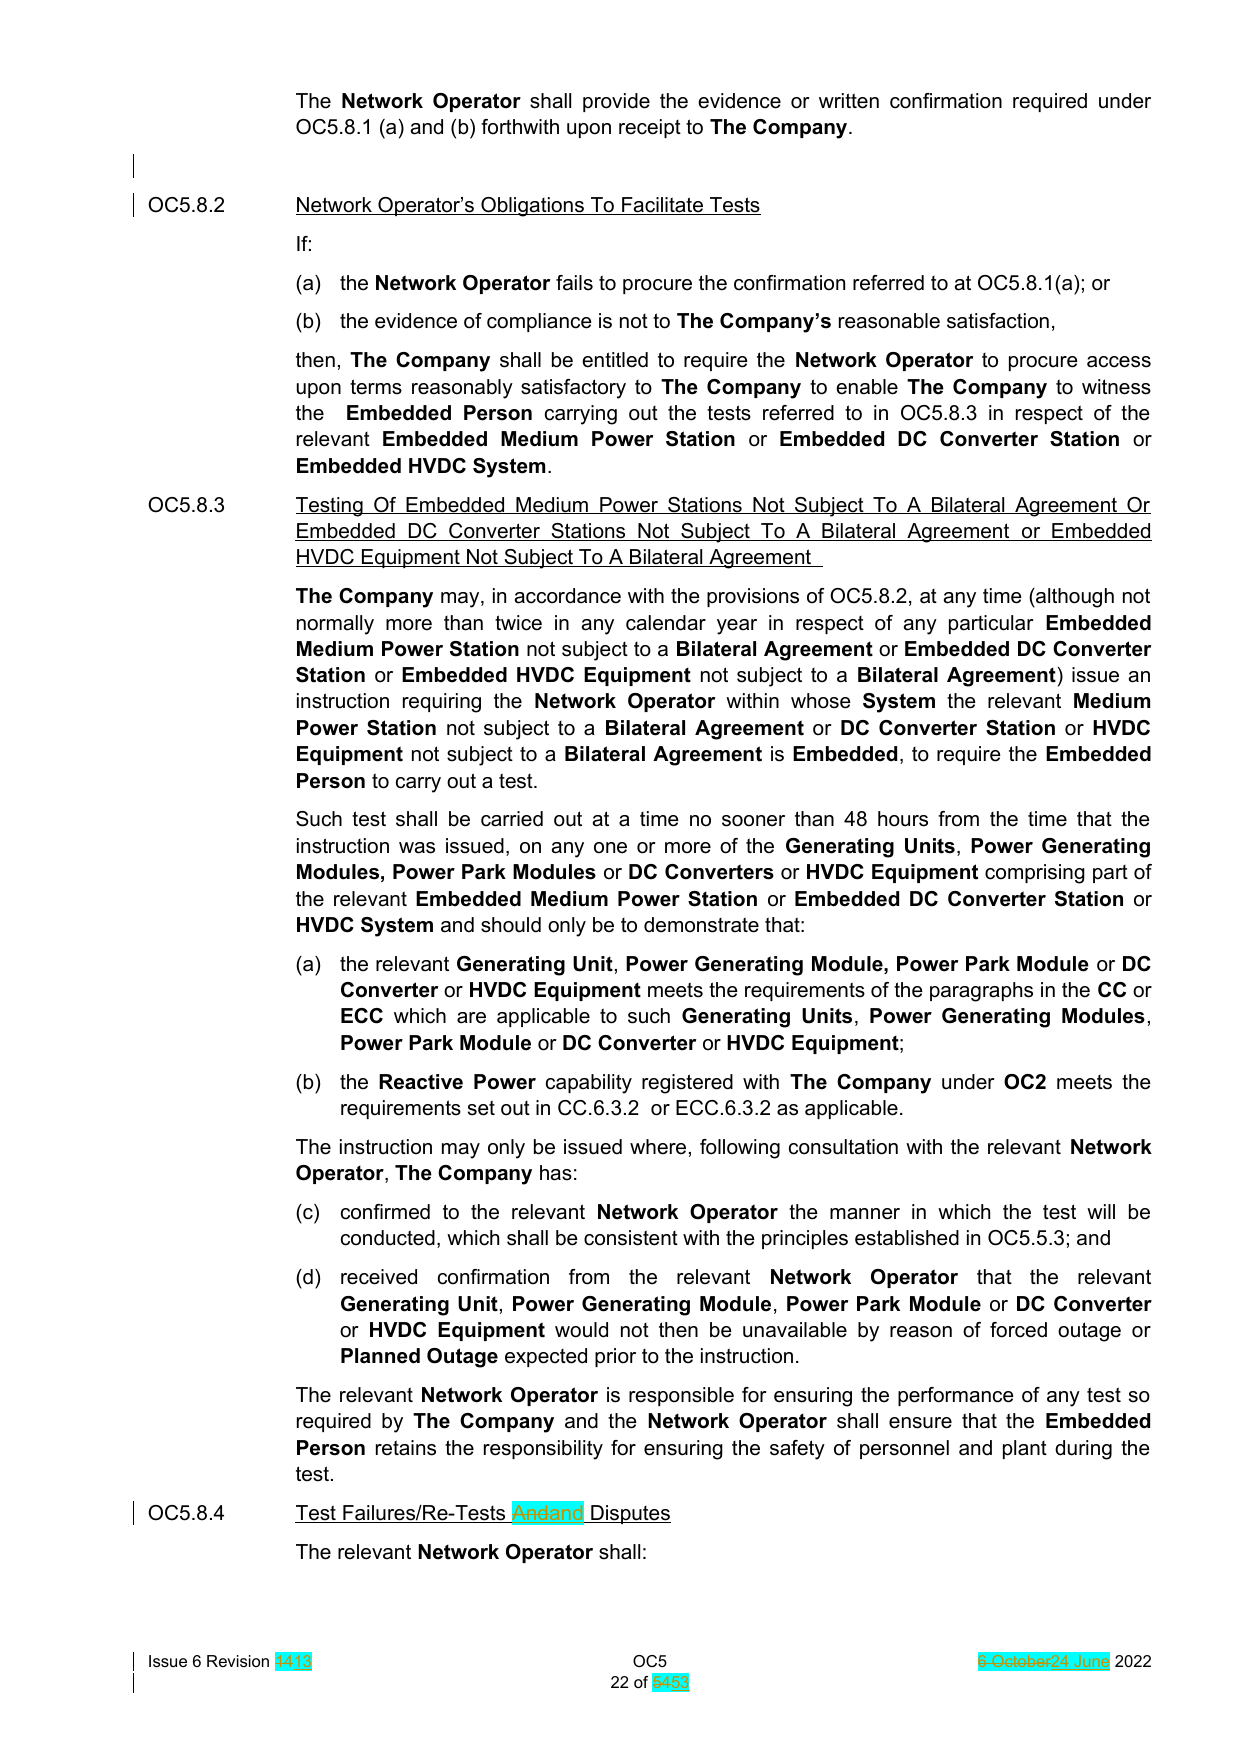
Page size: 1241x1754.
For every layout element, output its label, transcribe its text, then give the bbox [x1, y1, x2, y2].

text then, The Company shall be entitled to require the Network Operator to procure access upon terms reasonably satisfactory to The Company to enable The Company to witness the Embedded Person carrying out the tests referred to in OC5.8.3 in respect of the relevant Embedded Medium Power Station or Embedded DC Converter Station or Embedded HVDC System. [148, 348, 1152, 477]
text OC5.8.4 Test Failures/Re-Tests Disputes [148, 1501, 512, 1525]
text (c) confirmed to the relevant Network Operator the manner in which the test will be conducted, which shall be consistent with the principles established in OC5.5.3; and [295, 1200, 1152, 1250]
text OC5.8.2 Network Operator’s Obligations To Facilitate Tests [148, 193, 1152, 217]
text Such test shall be carried out at a time no sooner than 48 hours from the time that the instruction was issued, on any one or more of the Generating Units, Power Generating Modules, Power Park Modules or DC Converters or HVDC Equipment comprising part of the relevant Embedded Medium Power Station or Embedded DC Converter Station or HVDC System and should only be to demonstrate that: [148, 807, 1152, 937]
text OC5.8.4 Test Failures/Re-Tests Disputes [584, 1501, 1152, 1525]
text The instruction may only be issued where, following consultation with the relevant Network Operator, The Company has: [148, 1135, 1152, 1185]
text If: [148, 232, 1152, 256]
text (d) received confirmation from the relevant Network Operator that the relevant Generating Unit, Power Generating Module, Power Park Module or DC Converter or HVDC Equipment would not then be unavailable by reason of forced outage or Planned Outage expected prior to the instruction. [295, 1265, 1152, 1368]
text The Company may, in accordance with the provisions of OC5.8.2, at any time (although not normally more than twice in any calendar year in respect of any particular Embedded Medium Power Station not subject to a Bilateral Agreement or Embedded DC Converter Station or Embedded HVDC Equipment not subject to a Bilateral Agreement) issue an instruction requiring the Network Operator within whose System the relevant Medium Power Station not subject to a Bilateral Agreement or DC Converter Station or HVDC Equipment not subject to a Bilateral Agreement is Embedded, to require the Embedded Person to carry out a test. [148, 584, 1152, 792]
text OC5.8.3 Testing Of Embedded Medium Power Stations Not Subject To A Bilateral Agreement Or Embedded DC Converter Stations Not Subject To A Bilateral Agreement or Embedded HVDC Equipment Not Subject To A Bilateral Agreement [148, 492, 1152, 569]
text (a) the Network Operator fails to procure the confirmation referred to at OC5.8.1(a); or [295, 270, 1152, 294]
text (b) the Reactive Power capability registered with The Company under OC2 meets the requirements set out in CC.6.3.2 or ECC.6.3.2 as applicable. [295, 1069, 1152, 1120]
text The relevant Network Operator shall: [148, 1540, 1152, 1564]
text (b) the evidence of compliance is not to The Company’s reasonable satisfaction, [295, 309, 1152, 333]
text The Network Operator shall provide the evidence or written confirmation required under OC5.8.1 (a) and (b) forthwith upon receipt to The Company. [148, 89, 1152, 139]
text (a) the relevant Generating Unit, Power Generating Module, Power Park Module or DC Converter or HVDC Equipment meets the requirements of the paragraphs in the CC or ECC which are applicable to such Generating Units, Power Generating Modules, Power Park Module or DC Converter or HVDC Equipment; [295, 952, 1152, 1054]
text The relevant Network Operator is responsible for ensuring the performance of any test so required by The Company and the Network Operator shall ensure that the Embedded Person retains the responsibility for ensuring the safety of personnel and plant during the test. [148, 1383, 1152, 1486]
